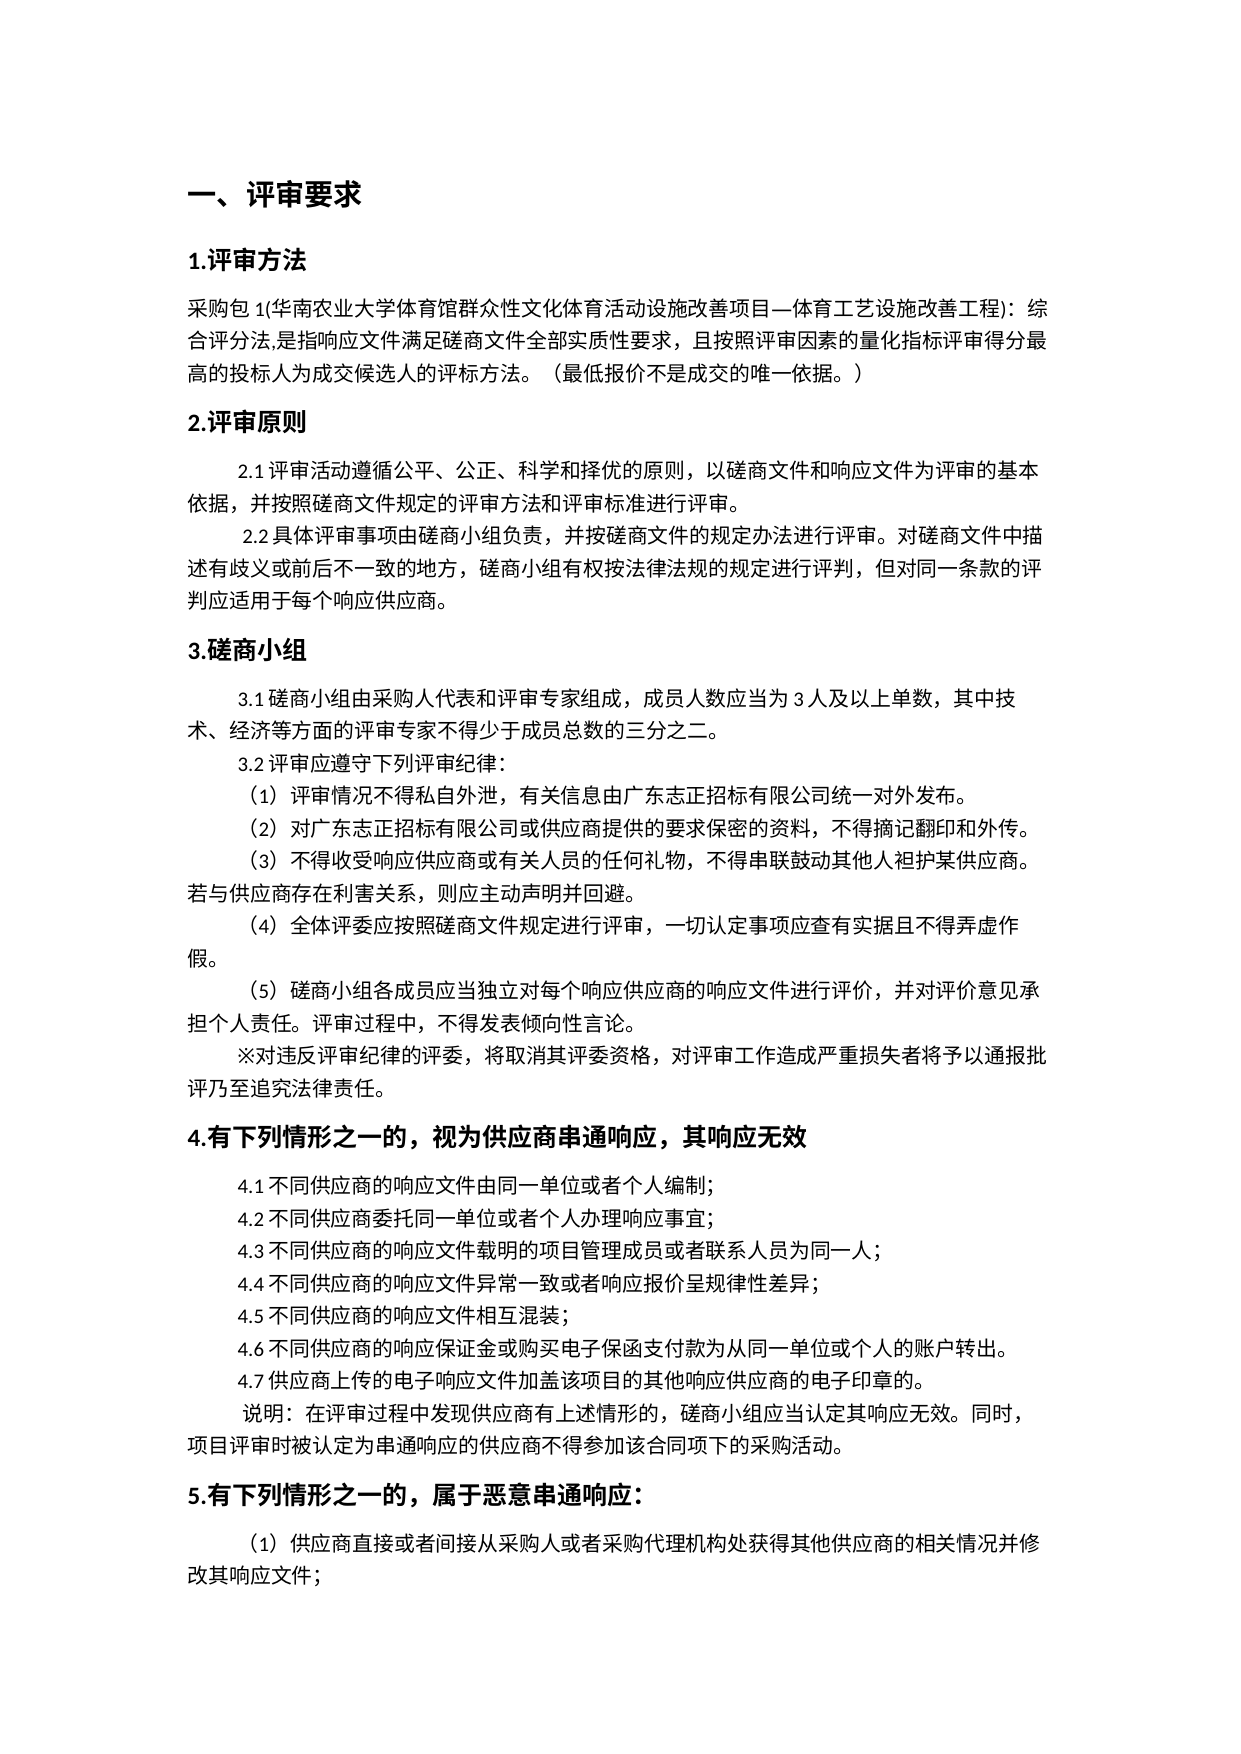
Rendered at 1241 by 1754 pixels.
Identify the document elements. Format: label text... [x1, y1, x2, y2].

text 3.磋商小组 [187, 617, 1053, 682]
text 4.4不同供应商的响应文件异常一致或者响应报价呈规律性差异； [187, 1267, 1053, 1299]
text （5）磋商小组各成员应当独立对每个响应供应商的响应文件进行评价，并对评价意见承担个人责任。评审过程中，不得发表倾向性言论。 [187, 974, 1053, 1039]
text 2.1评审活动遵循公平、公正、科学和择优的原则，以磋商文件和响应文件为评审的基本依据，并按照磋商文件规定的评审方法和评审标准进行评审。 [187, 454, 1053, 519]
text 4.7供应商上传的电子响应文件加盖该项目的其他响应供应商的电子印章的。 [187, 1364, 1053, 1397]
text （1）供应商直接或者间接从采购人或者采购代理机构处获得其他供应商的相关情况并修改其响应文件； [187, 1527, 1053, 1592]
text 4.3不同供应商的响应文件载明的项目管理成员或者联系人员为同一人； [187, 1234, 1053, 1267]
text 1.评审方法 [187, 227, 1053, 292]
text 3.2评审应遵守下列评审纪律： [187, 747, 1053, 779]
text 4.1不同供应商的响应文件由同一单位或者个人编制； [187, 1169, 1053, 1202]
text （4）全体评委应按照磋商文件规定进行评审，一切认定事项应查有实据且不得弄虚作假。 [187, 909, 1053, 974]
text 一、评审要求 [187, 162, 1053, 227]
text 说明：在评审过程中发现供应商有上述情形的，磋商小组应当认定其响应无效。同时，项目评审时被认定为串通响应的供应商不得参加该合同项下的采购活动。 [187, 1397, 1053, 1462]
text 5.有下列情形之一的，属于恶意串通响应： [187, 1462, 1053, 1527]
text 2.评审原则 [187, 389, 1053, 454]
text 4.有下列情形之一的，视为供应商串通响应，其响应无效 [187, 1104, 1053, 1169]
text 2.2具体评审事项由磋商小组负责，并按磋商文件的规定办法进行评审。对磋商文件中描述有歧义或前后不一致的地方，磋商小组有权按法律法规的规定进行评判，但对同一条款的评判应适用于每个响应供应商。 [187, 519, 1053, 617]
text 4.2不同供应商委托同一单位或者个人办理响应事宜； [187, 1202, 1053, 1234]
text 4.6不同供应商的响应保证金或购买电子保函支付款为从同一单位或个人的账户转出。 [187, 1332, 1053, 1364]
text 4.5不同供应商的响应文件相互混装； [187, 1299, 1053, 1332]
text （2）对广东志正招标有限公司或供应商提供的要求保密的资料，不得摘记翻印和外传。 [187, 812, 1053, 844]
text （1）评审情况不得私自外泄，有关信息由广东志正招标有限公司统一对外发布。 [187, 779, 1053, 812]
text （3）不得收受响应供应商或有关人员的任何礼物，不得串联鼓动其他人袒护某供应商。若与供应商存在利害关系，则应主动声明并回避。 [187, 844, 1053, 909]
text ※对违反评审纪律的评委，将取消其评委资格，对评审工作造成严重损失者将予以通报批评乃至追究法律责任。 [187, 1039, 1053, 1104]
text 3.1磋商小组由采购人代表和评审专家组成，成员人数应当为3人及以上单数，其中技术、经济等方面的评审专家不得少于成员总数的三分之二。 [187, 682, 1053, 747]
text 采购包1(华南农业大学体育馆群众性文化体育活动设施改善项目—体育工艺设施改善工程)：综合评分法,是指响应文件满足磋商文件全部实质性要求，且按照评审因素的量化指标评审得分最高的投标人为成交候选人的评标方法。（最低报价不是成交的唯一依据。） [187, 292, 1053, 389]
